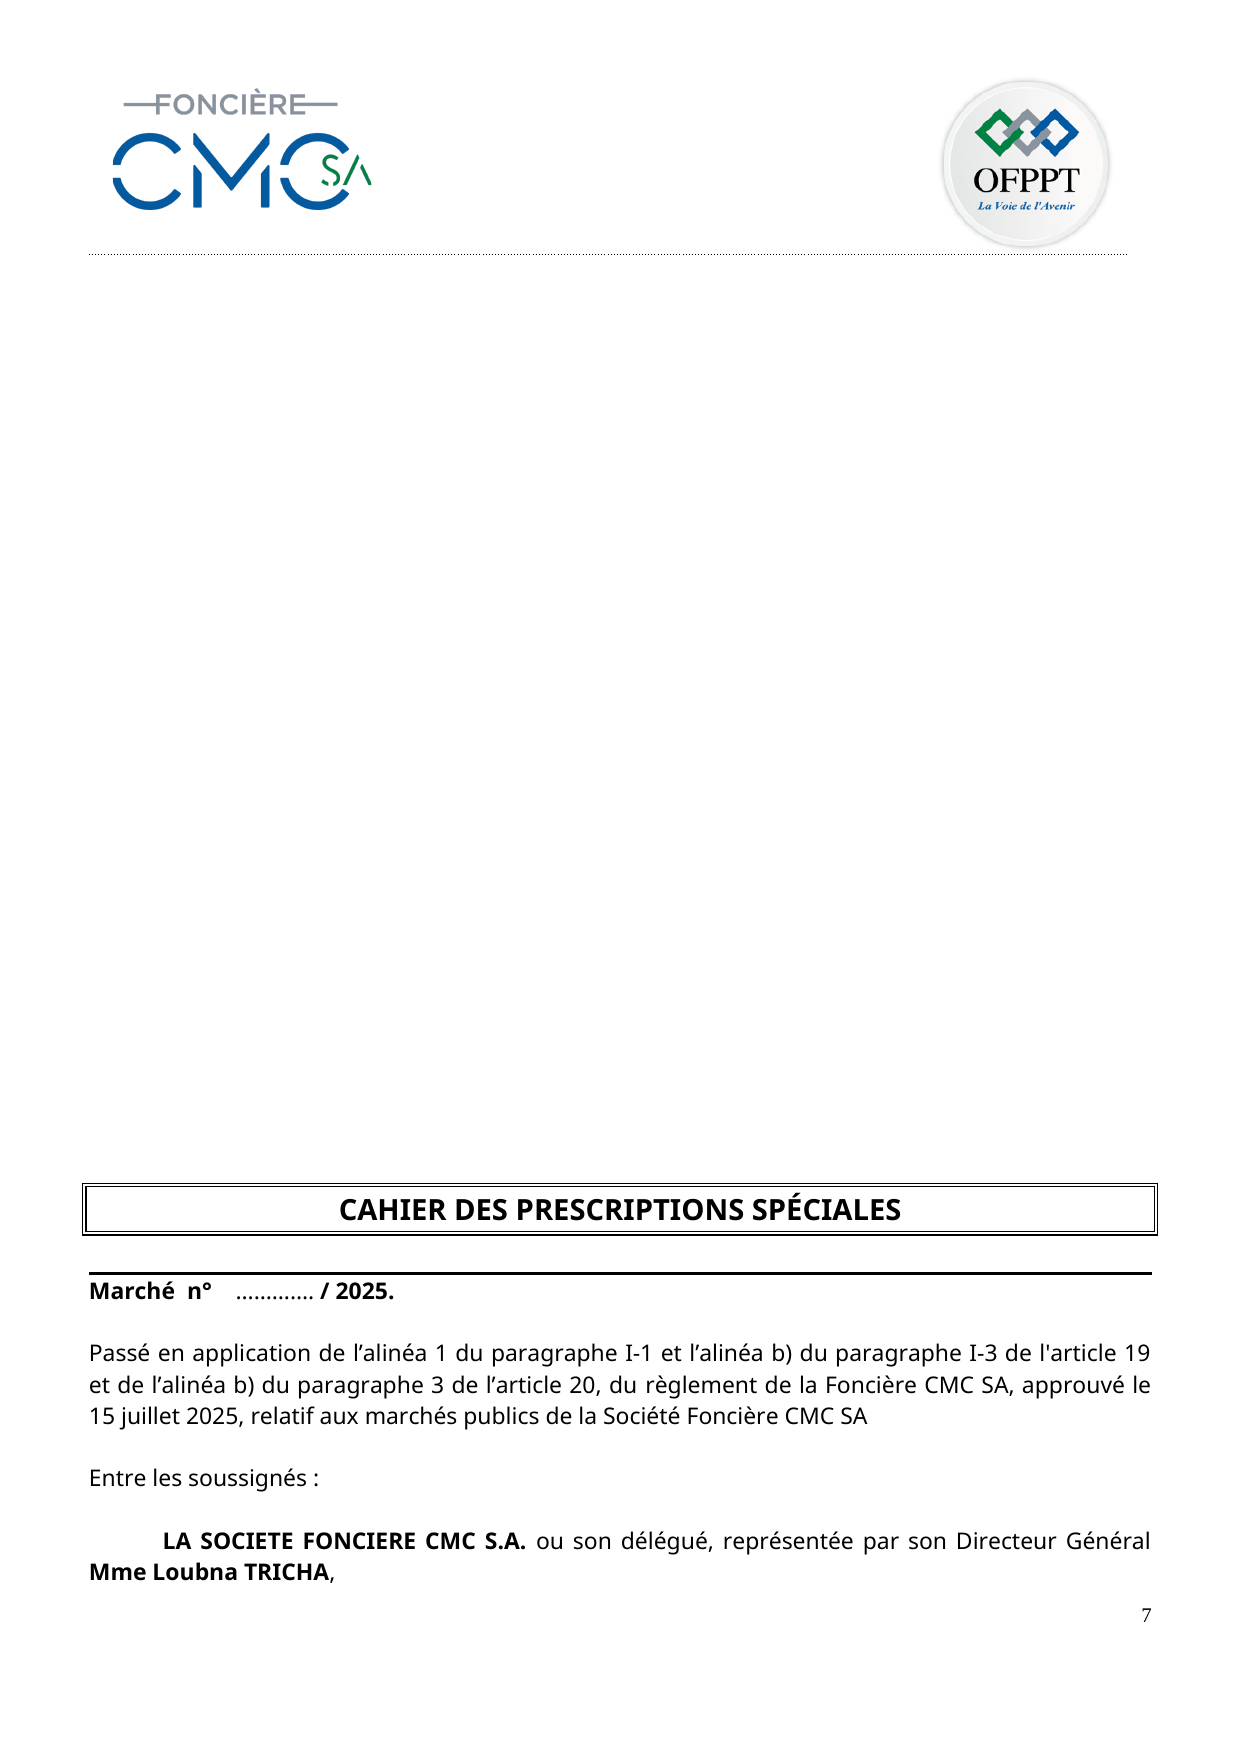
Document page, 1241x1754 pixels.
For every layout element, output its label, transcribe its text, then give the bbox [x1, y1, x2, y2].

picture [935, 73, 1116, 254]
text Entre les soussignés : [89, 1462, 1152, 1494]
text LA SOCIETE FONCIERE CMC S.A. ou son délégué, représentée par son Directeur Général Mme Loubna TRICHA, [89, 1525, 1152, 1587]
picture [112, 88, 372, 210]
text Passé en application de l’alinéa 1 du paragraphe I-1 et l’alinéa b) du paragraphe I-3 de l'article 19 et de l’alinéa b) du paragraphe 3 de l’article 20, du règlement de la Foncière CMC SA, approuvé le 15 juillet 2025, relatif aux marchés publics de la Société Foncière CMC SA [89, 1337, 1152, 1431]
text Marché n° …………. / 2025. [89, 1275, 1152, 1306]
